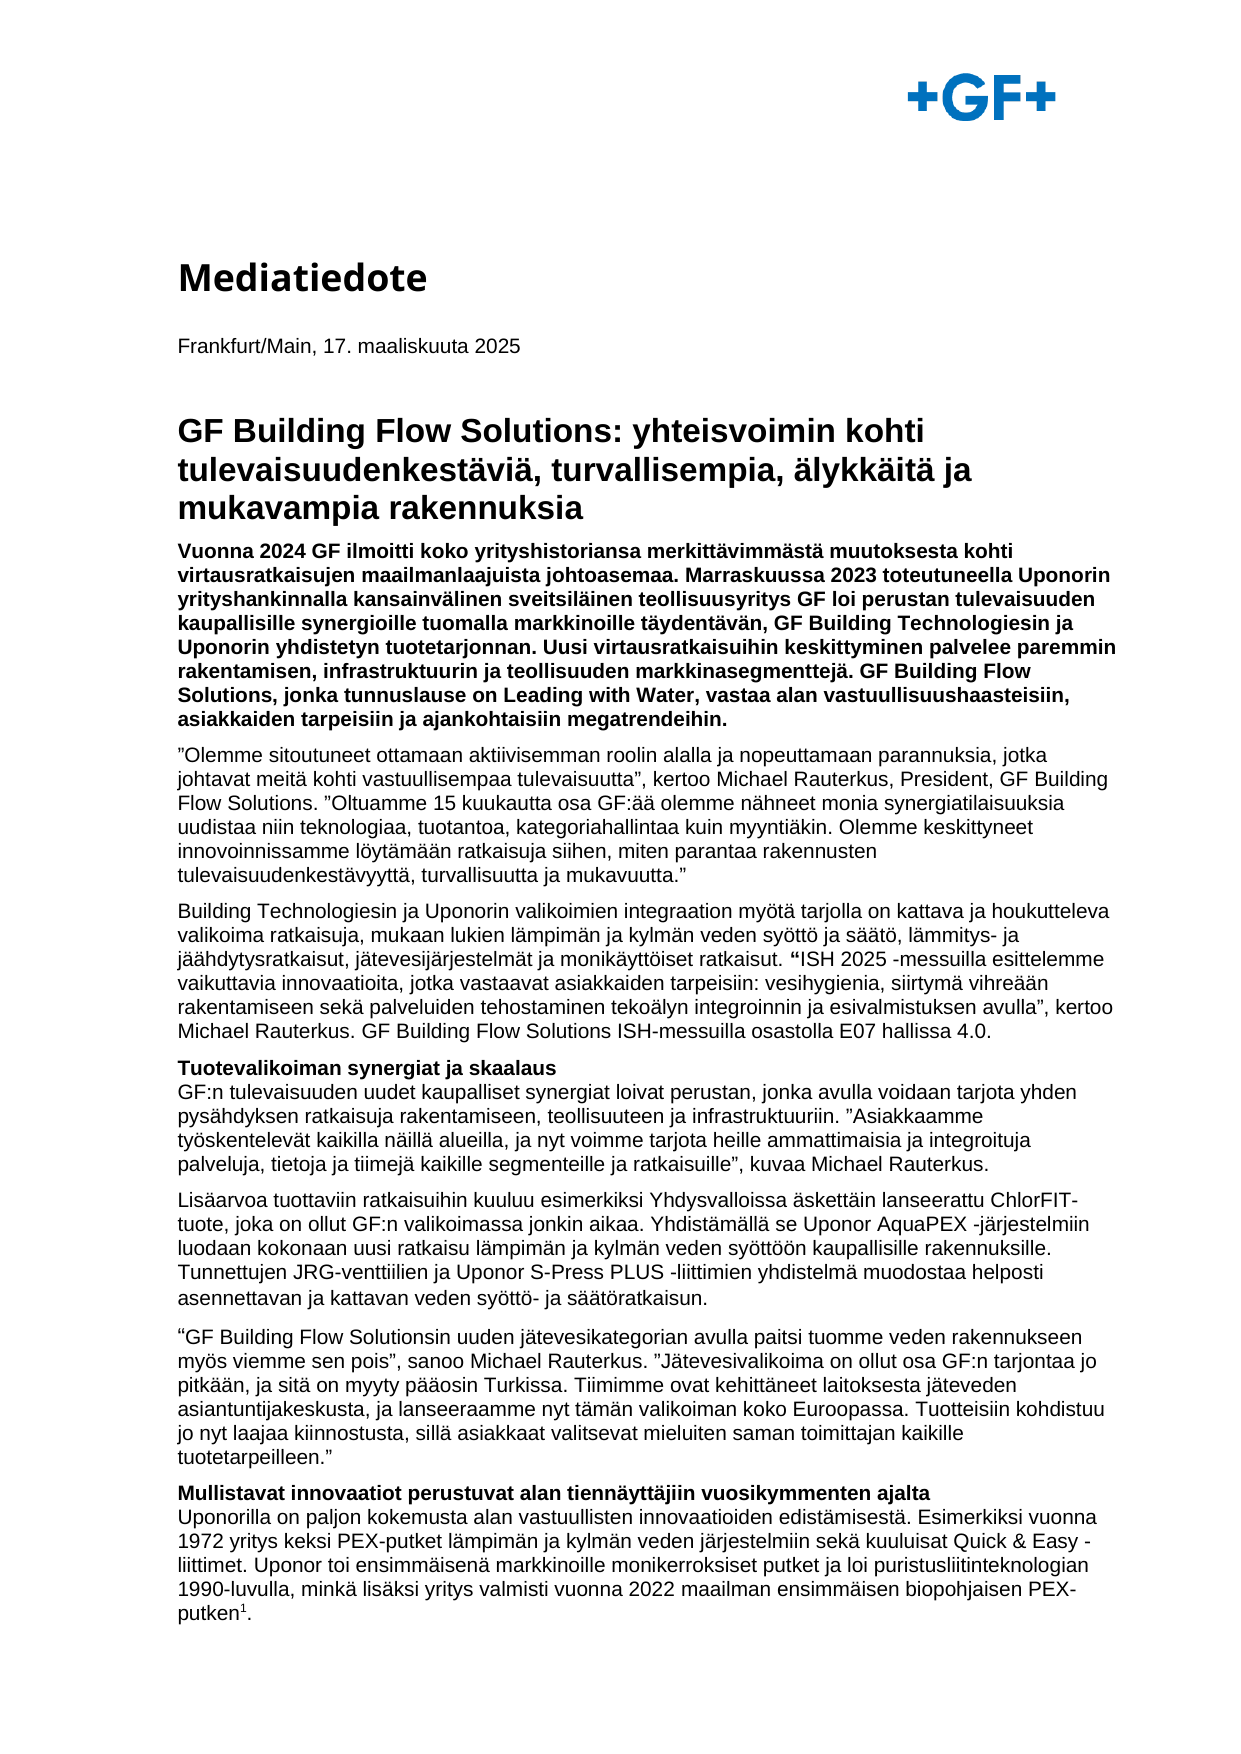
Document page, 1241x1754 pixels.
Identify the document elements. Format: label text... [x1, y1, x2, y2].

picture [907, 73, 1056, 121]
table_cell Frankfurt/Main, 17. maaliskuuta 2025 [177, 334, 571, 363]
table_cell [177, 363, 1121, 1637]
table_header Mediatiedote [177, 251, 683, 334]
